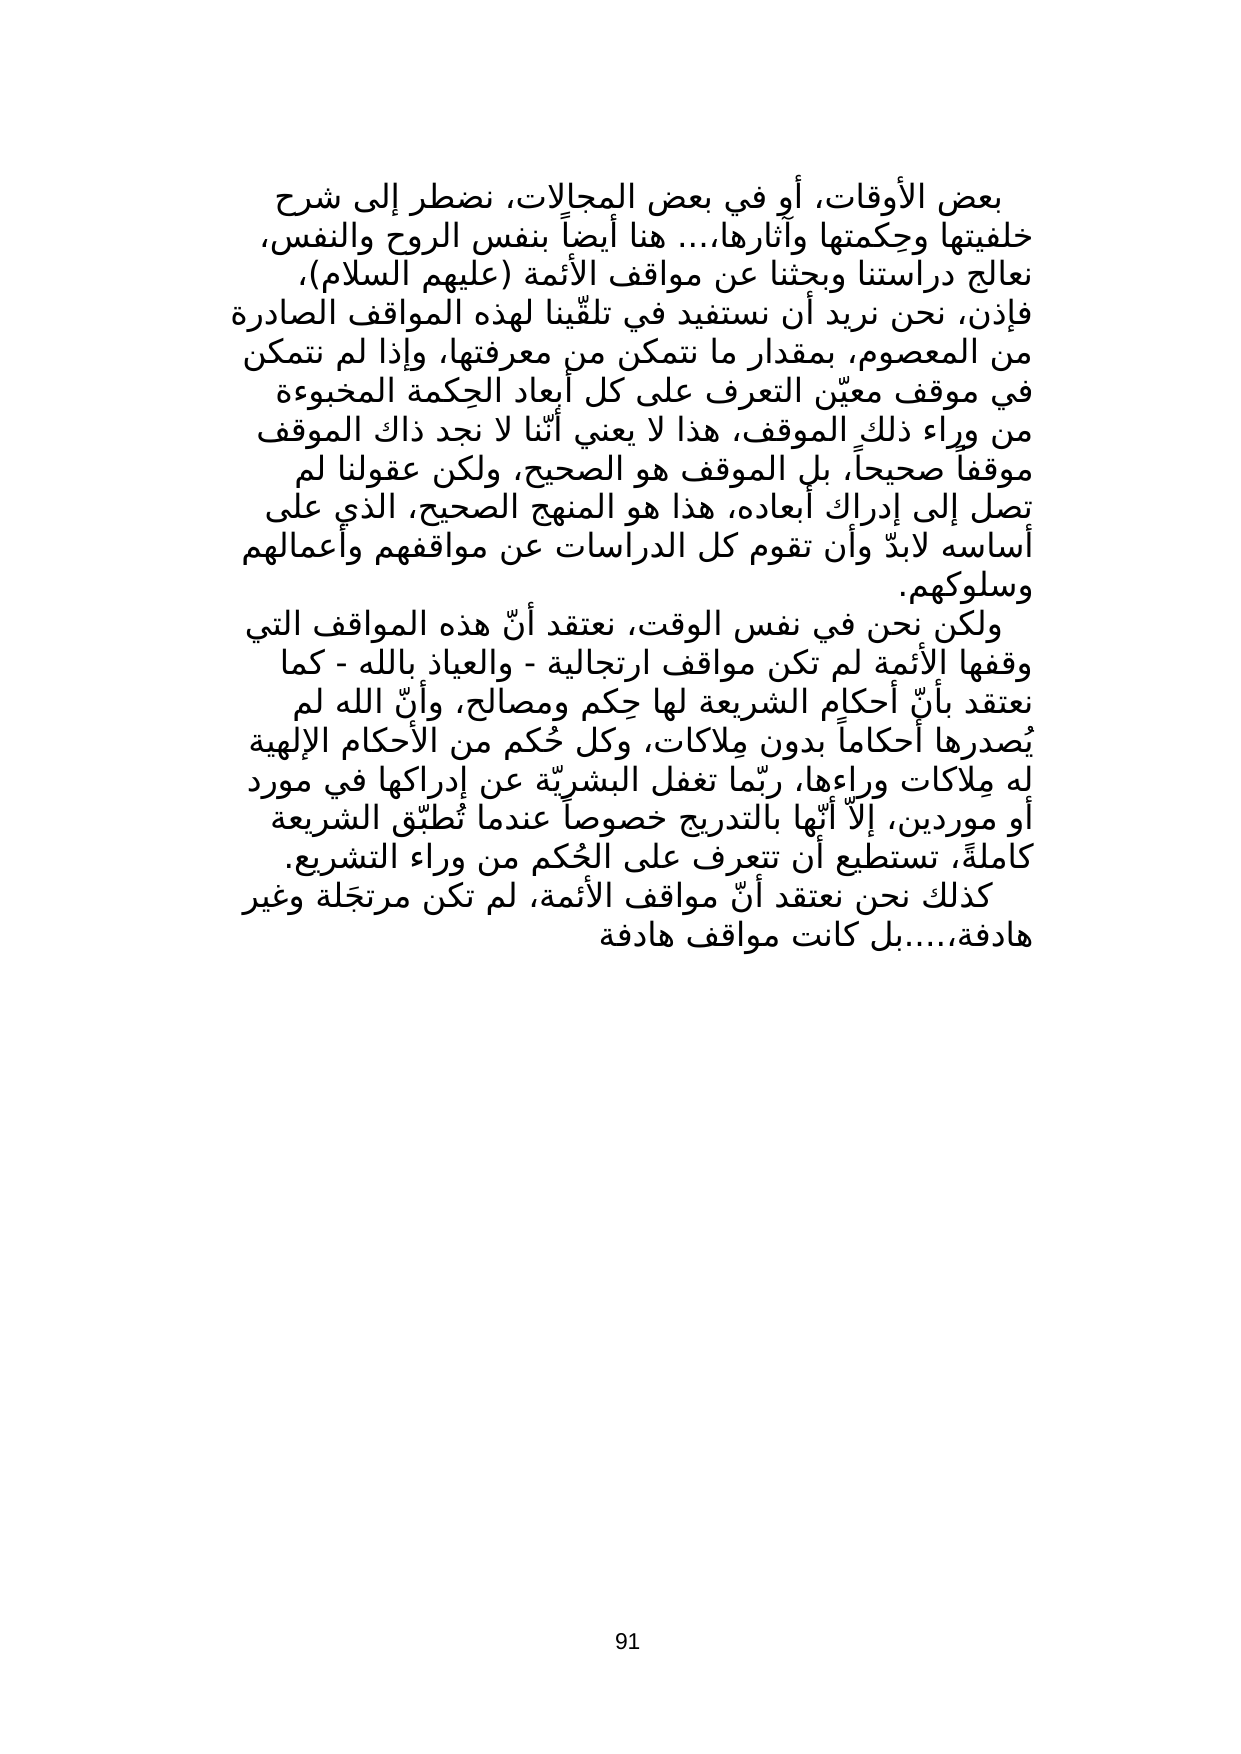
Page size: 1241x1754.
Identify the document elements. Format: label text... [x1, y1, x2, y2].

text ولكن نحن في نفس الوقت، نعتقد أنّ هذه المواقف التي وقفها الأئمة لم تكن مواقف ارتجالية - والعياذ بالله - كما نعتقد بأنّ أحكام الشريعة لها حِكم ومصالح، وأنّ الله لم يُصدرها أحكاماً بدون مِلاكات، وكل حُكم من الأحكام الإلهية له مِلاكات وراءها، ربّما تغفل البشريّة عن إدراكها في مورد أو موردين، إلاّ أنّها بالتدريج خصوصاً عندما تُطبّق الشريعة كاملةً، تستطيع أن تتعرف على الحُكم من وراء التشريع. [222, 604, 1033, 877]
text بعض الأوقات، أو في بعض المجالات، نضطر إلى شرح خلفيتها وحِكمتها وآثارها،... هنا أيضاً بنفس الروح والنفس، نعالج دراستنا وبحثنا عن مواقف الأئمة (عليهم السلام)، فإذن، نحن نريد أن نستفيد في تلقّينا لهذه المواقف الصادرة من المعصوم، بمقدار ما نتمكن من معرفتها، وإذا لم نتمكن في موقف معيّن التعرف على كل أبعاد الحِكمة المخبوءة من وراء ذلك الموقف، هذا لا يعني أنّنا لا نجد ذاك الموقف موقفاً صحيحاً، بل الموقف هو الصحيح، ولكن عقولنا لم تصل إلى إدراك أبعاده، هذا هو المنهج الصحيح، الذي على أساسه لابدّ وأن تقوم كل الدراسات عن مواقفهم وأعمالهم وسلوكهم. [222, 177, 1033, 604]
text كذلك نحن نعتقد أنّ مواقف الأئمة، لم تكن مرتجَلة وغير هادفة،....بل كانت مواقف هادفة [222, 877, 1033, 954]
